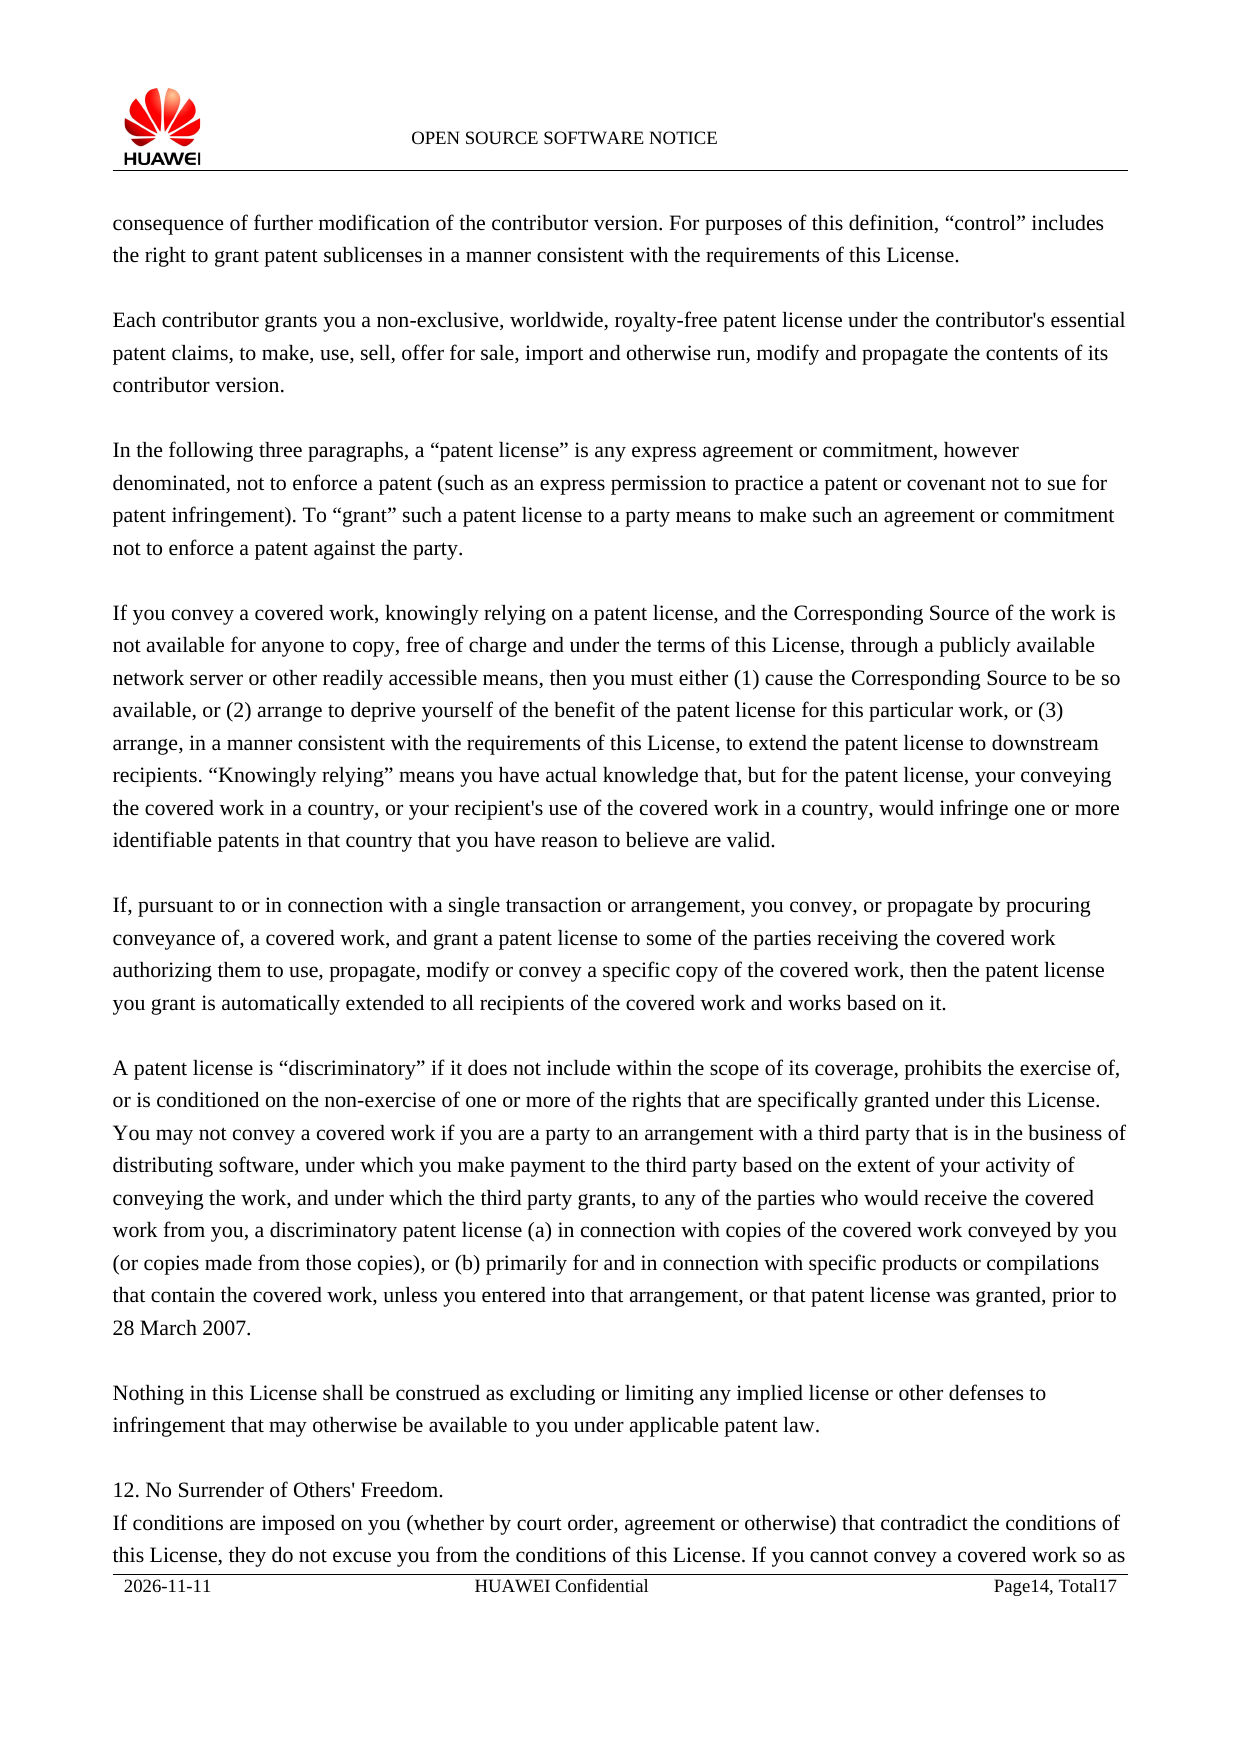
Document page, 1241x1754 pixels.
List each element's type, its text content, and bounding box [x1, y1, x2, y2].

picture [124, 88, 201, 165]
